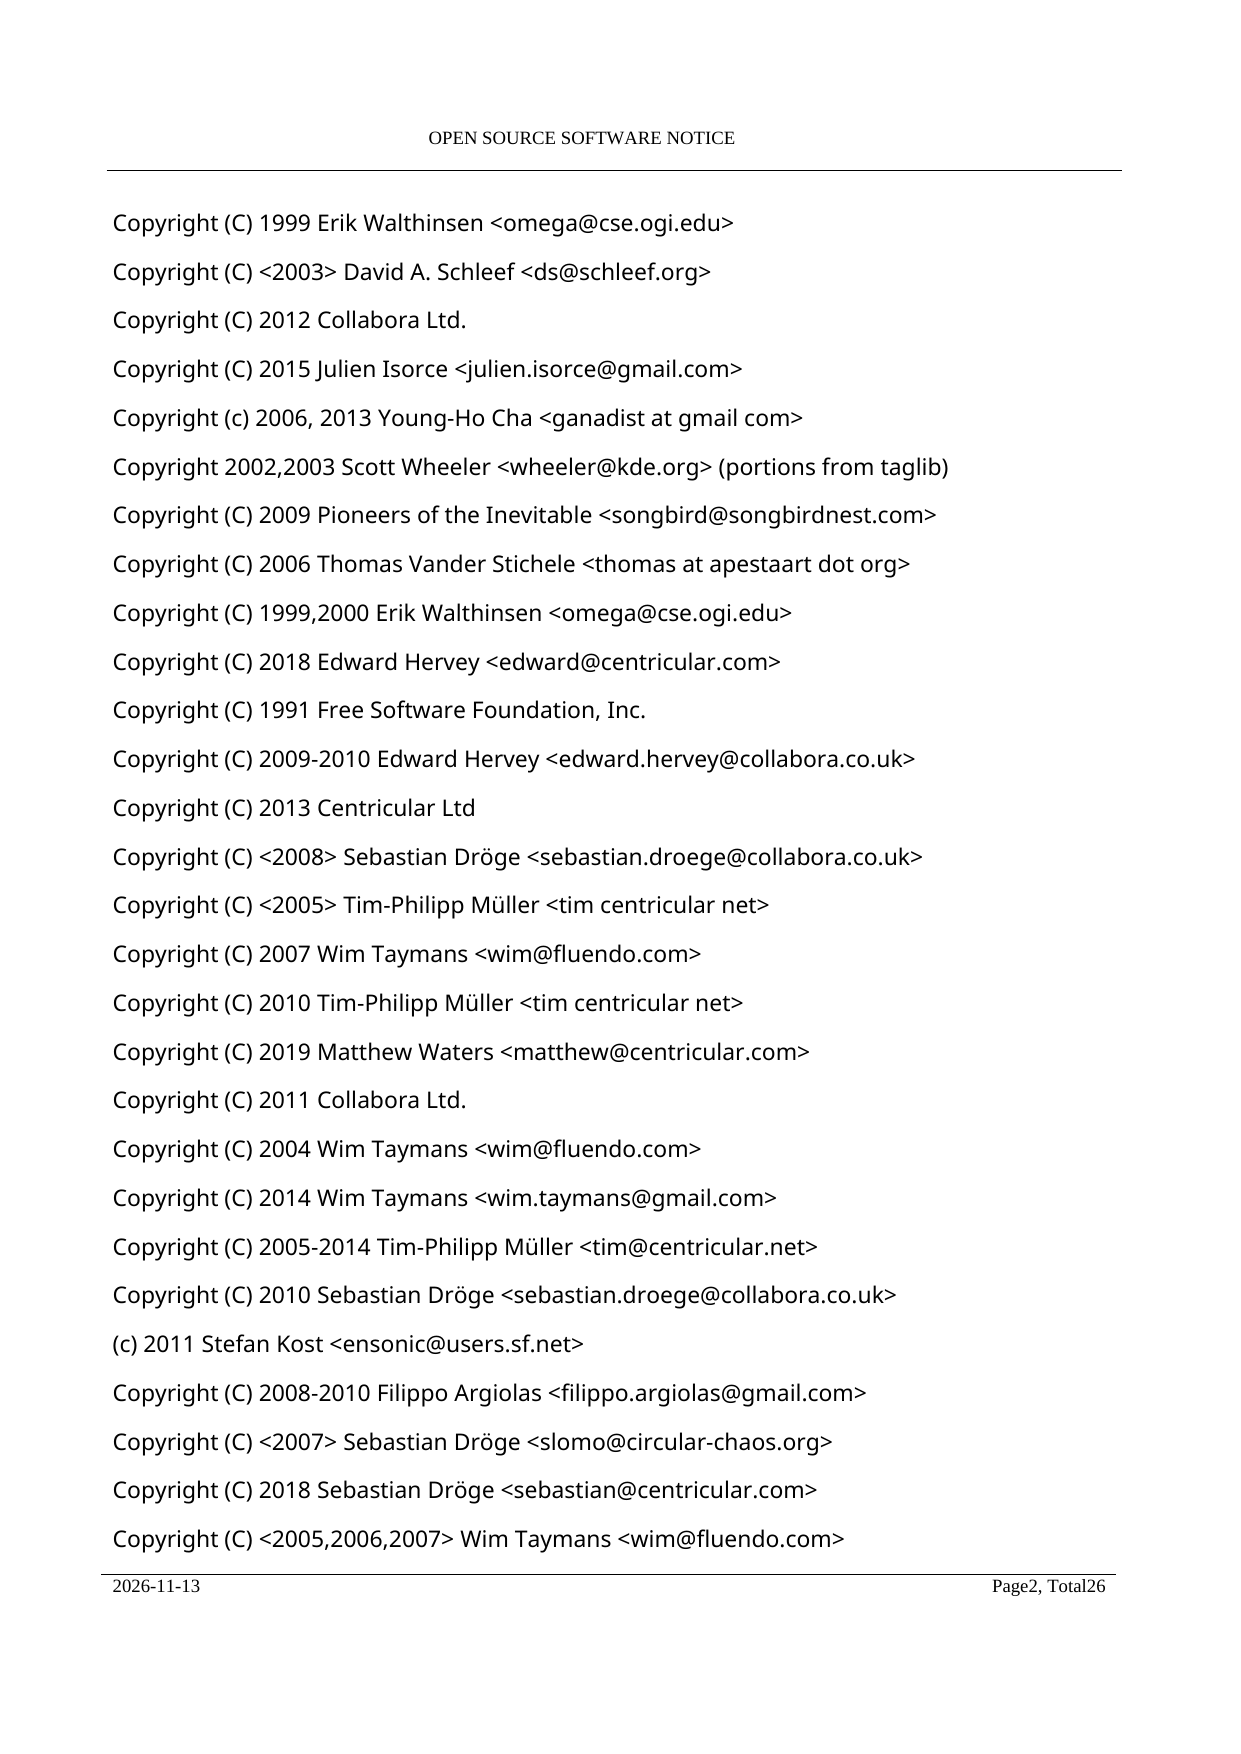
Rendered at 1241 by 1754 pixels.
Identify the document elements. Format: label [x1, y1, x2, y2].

text [112, 206, 1128, 1555]
